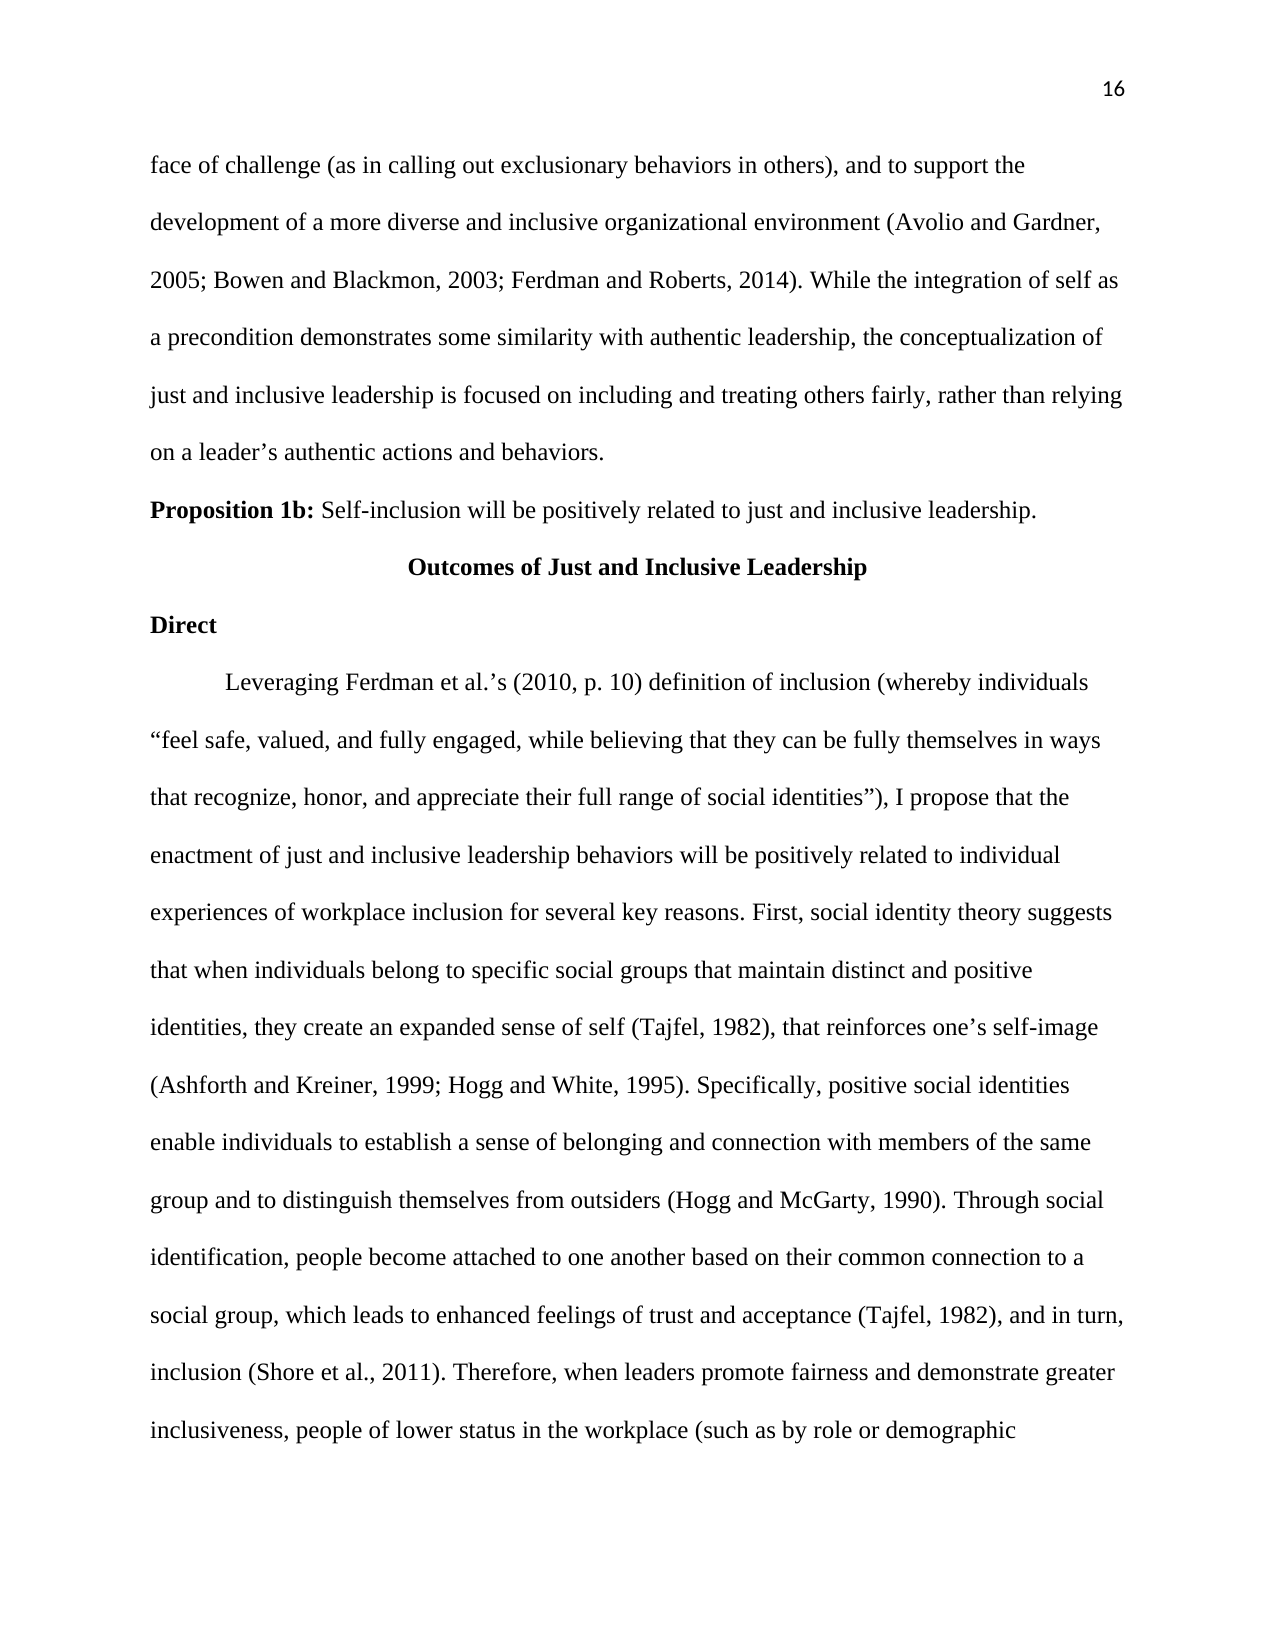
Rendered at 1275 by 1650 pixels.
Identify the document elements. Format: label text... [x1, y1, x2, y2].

text Proposition 1b: Self-inclusion will be positively related to just and inclusive leadership. [150, 495, 1125, 524]
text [150, 667, 1125, 1444]
text Direct [150, 610, 1125, 639]
text Outcomes of Just and Inclusive Leadership [150, 552, 1125, 581]
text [150, 150, 1125, 466]
